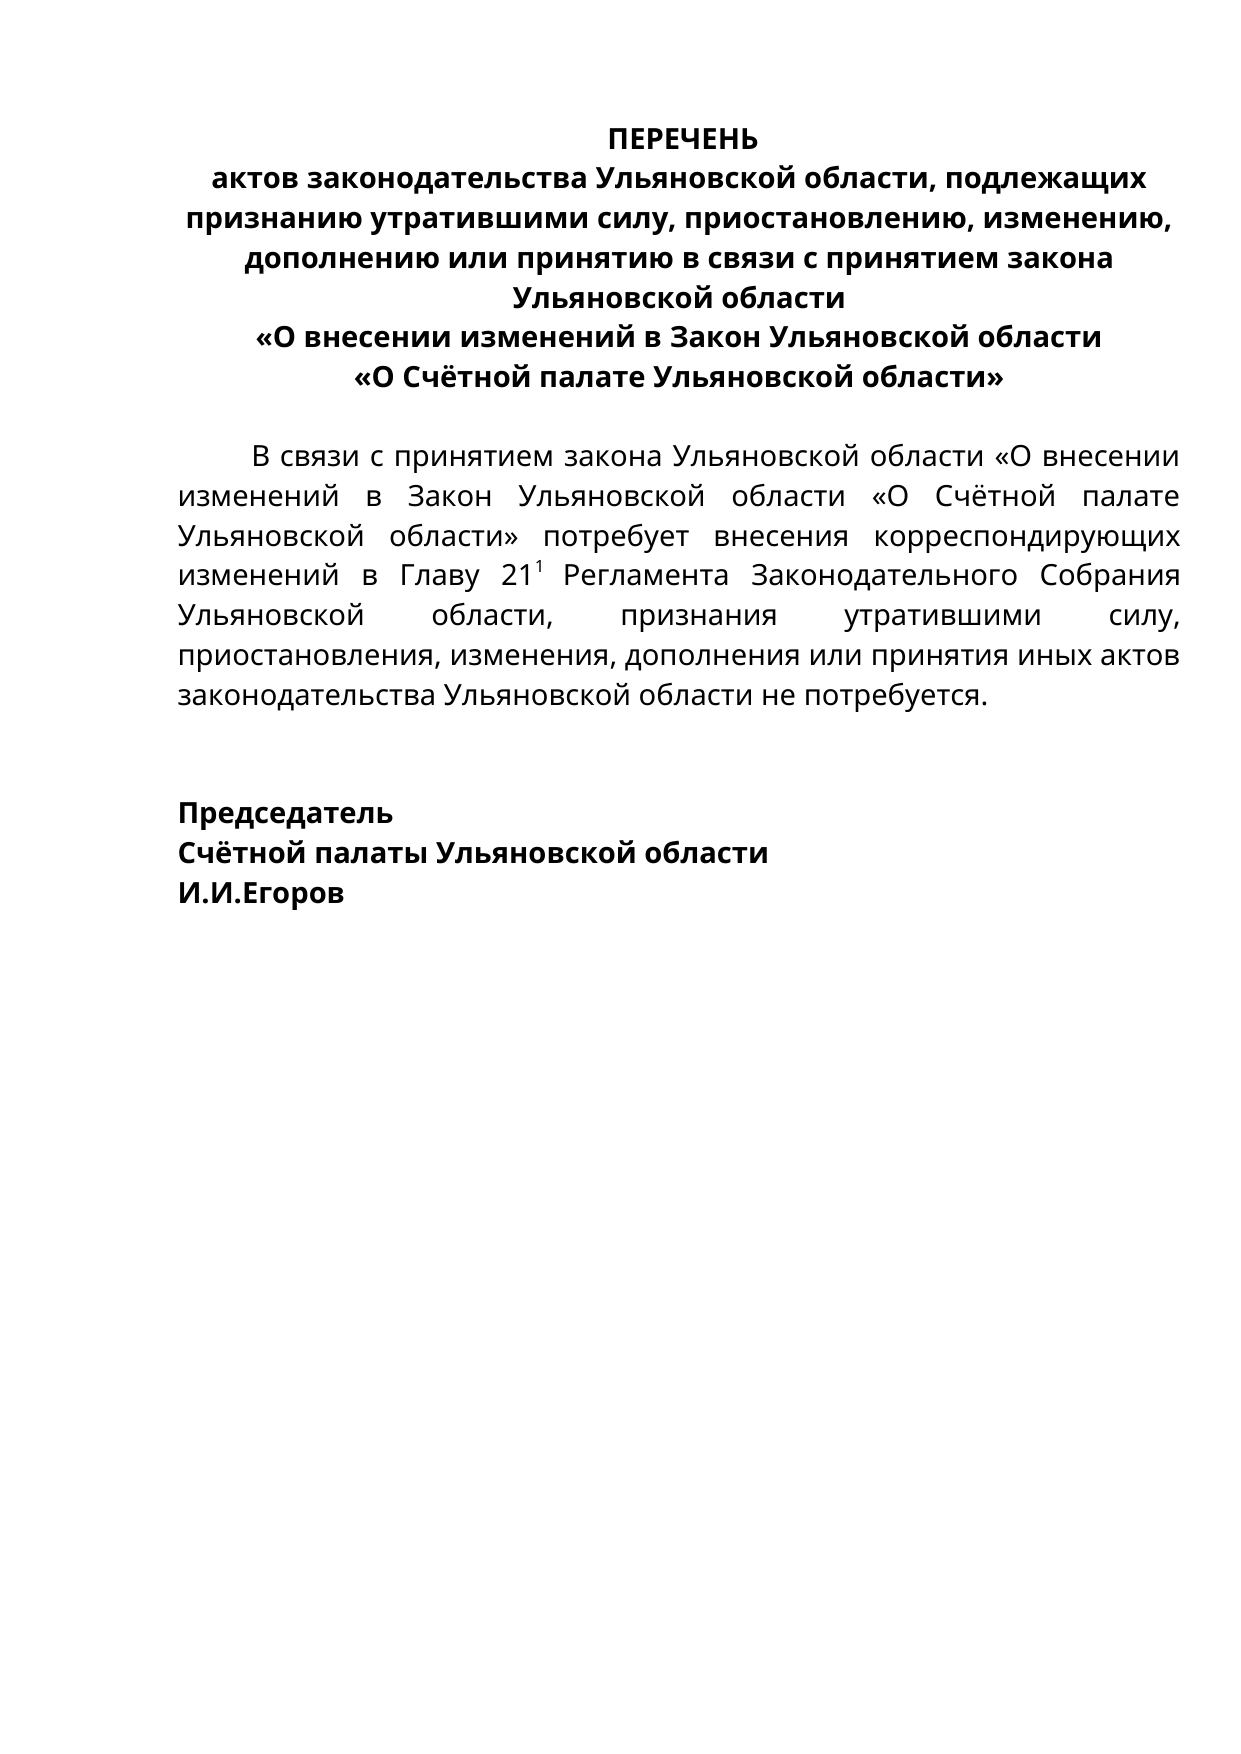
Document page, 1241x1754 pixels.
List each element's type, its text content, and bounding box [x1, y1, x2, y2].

title актов законодательства Ульяновской области, подлежащих признанию утратившими силу, приостановлению, изменению, дополнению или принятию в связи с принятием закона Ульяновской области [177, 158, 1181, 317]
title В связи с принятием закона Ульяновской области «О внесении изменений в Закон Ульяновской области «О Счётной палате Ульяновской области» потребует внесения корреспондирующих изменений в Главу 211 Регламента Законодательного Собрания Ульяновской области, признания утратившими силу, приостановления, изменения, дополнения или принятия иных актов законодательства Ульяновской области не потребуется. [177, 436, 1181, 713]
text Счётной палаты Ульяновской области И.И.Егоров [177, 832, 1181, 912]
text Председатель [177, 793, 1181, 832]
text ПЕРЕЧЕНЬ [177, 118, 1181, 158]
title «О внесении изменений в Закон Ульяновской области [177, 317, 1181, 356]
title «О Счётной палате Ульяновской области» [177, 356, 1181, 396]
